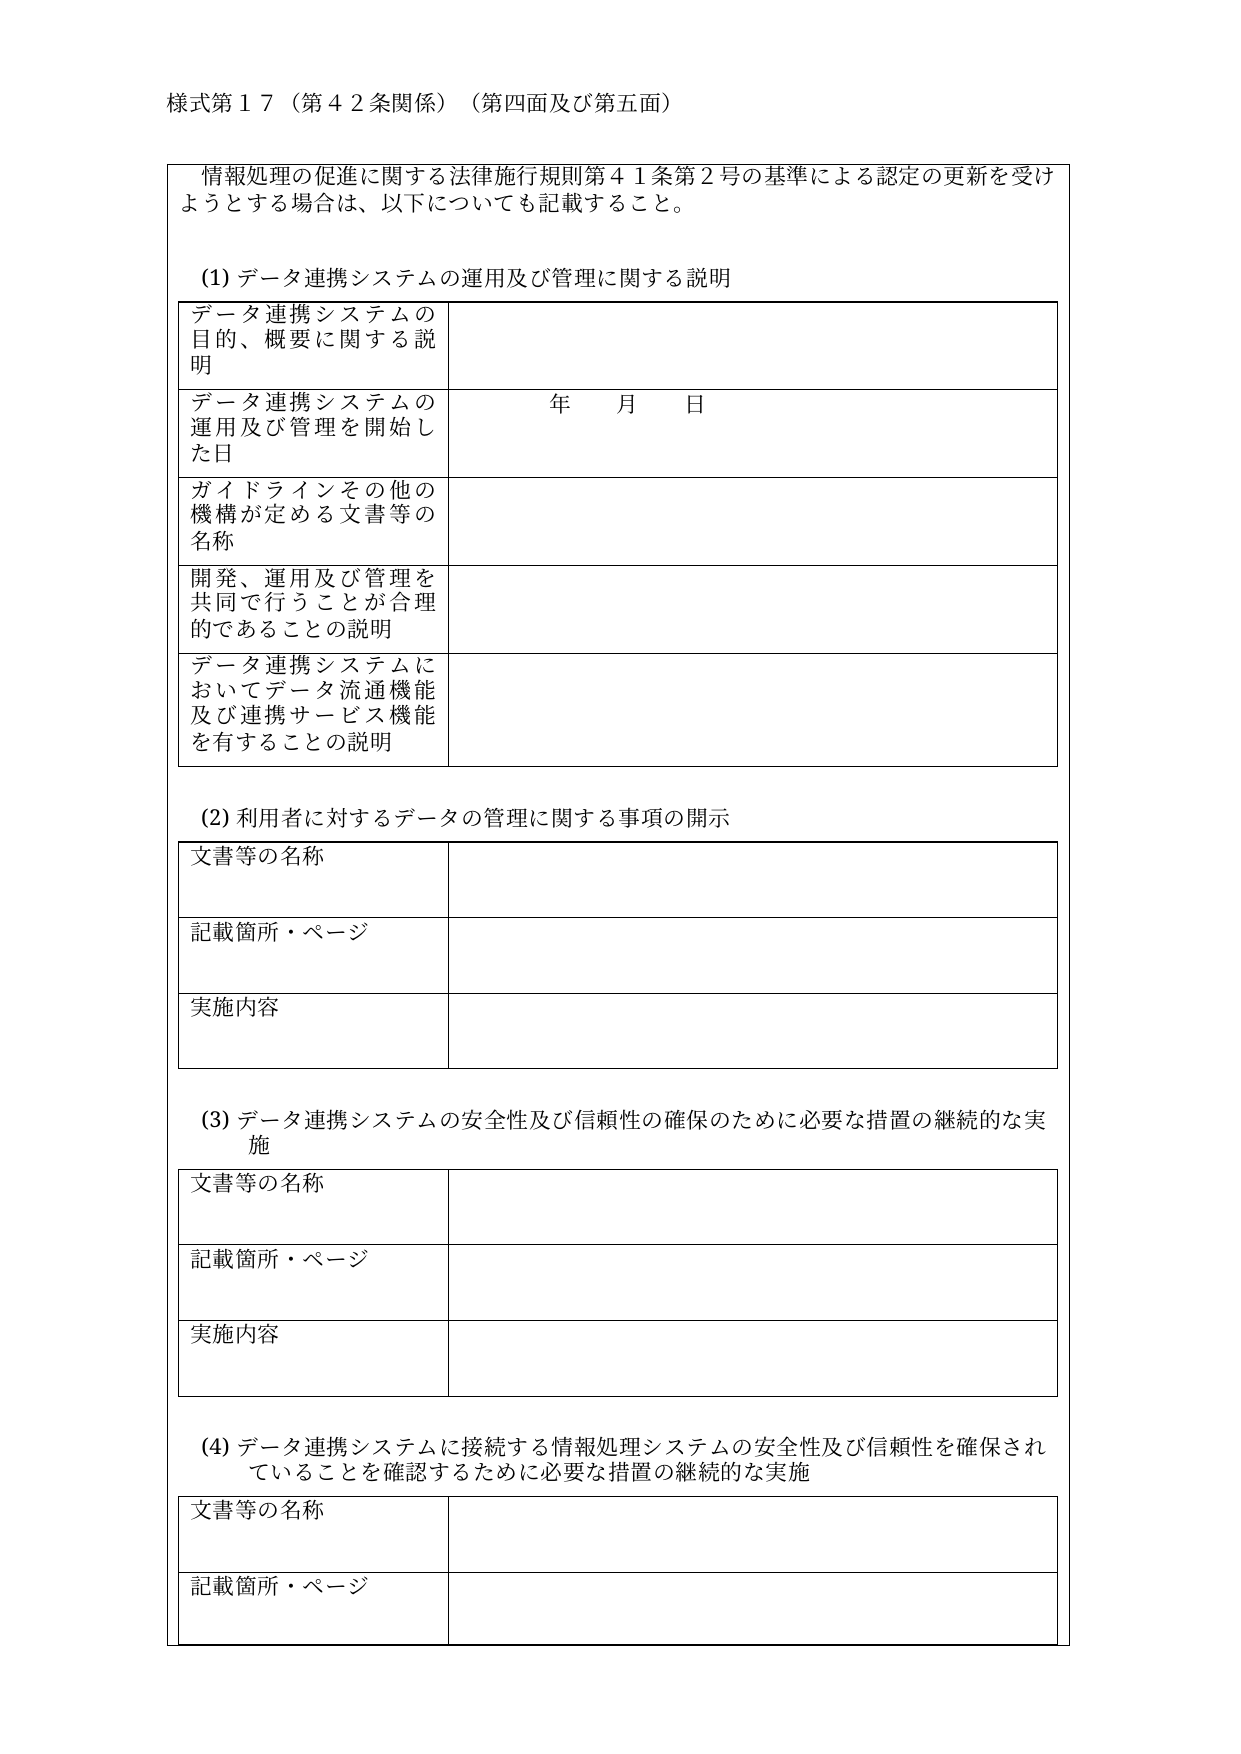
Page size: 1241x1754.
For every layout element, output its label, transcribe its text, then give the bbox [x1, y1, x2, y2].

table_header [168, 165, 1069, 1644]
text 様式第１７（第４２条関係）（第四面及び第五面） [167, 89, 1070, 114]
